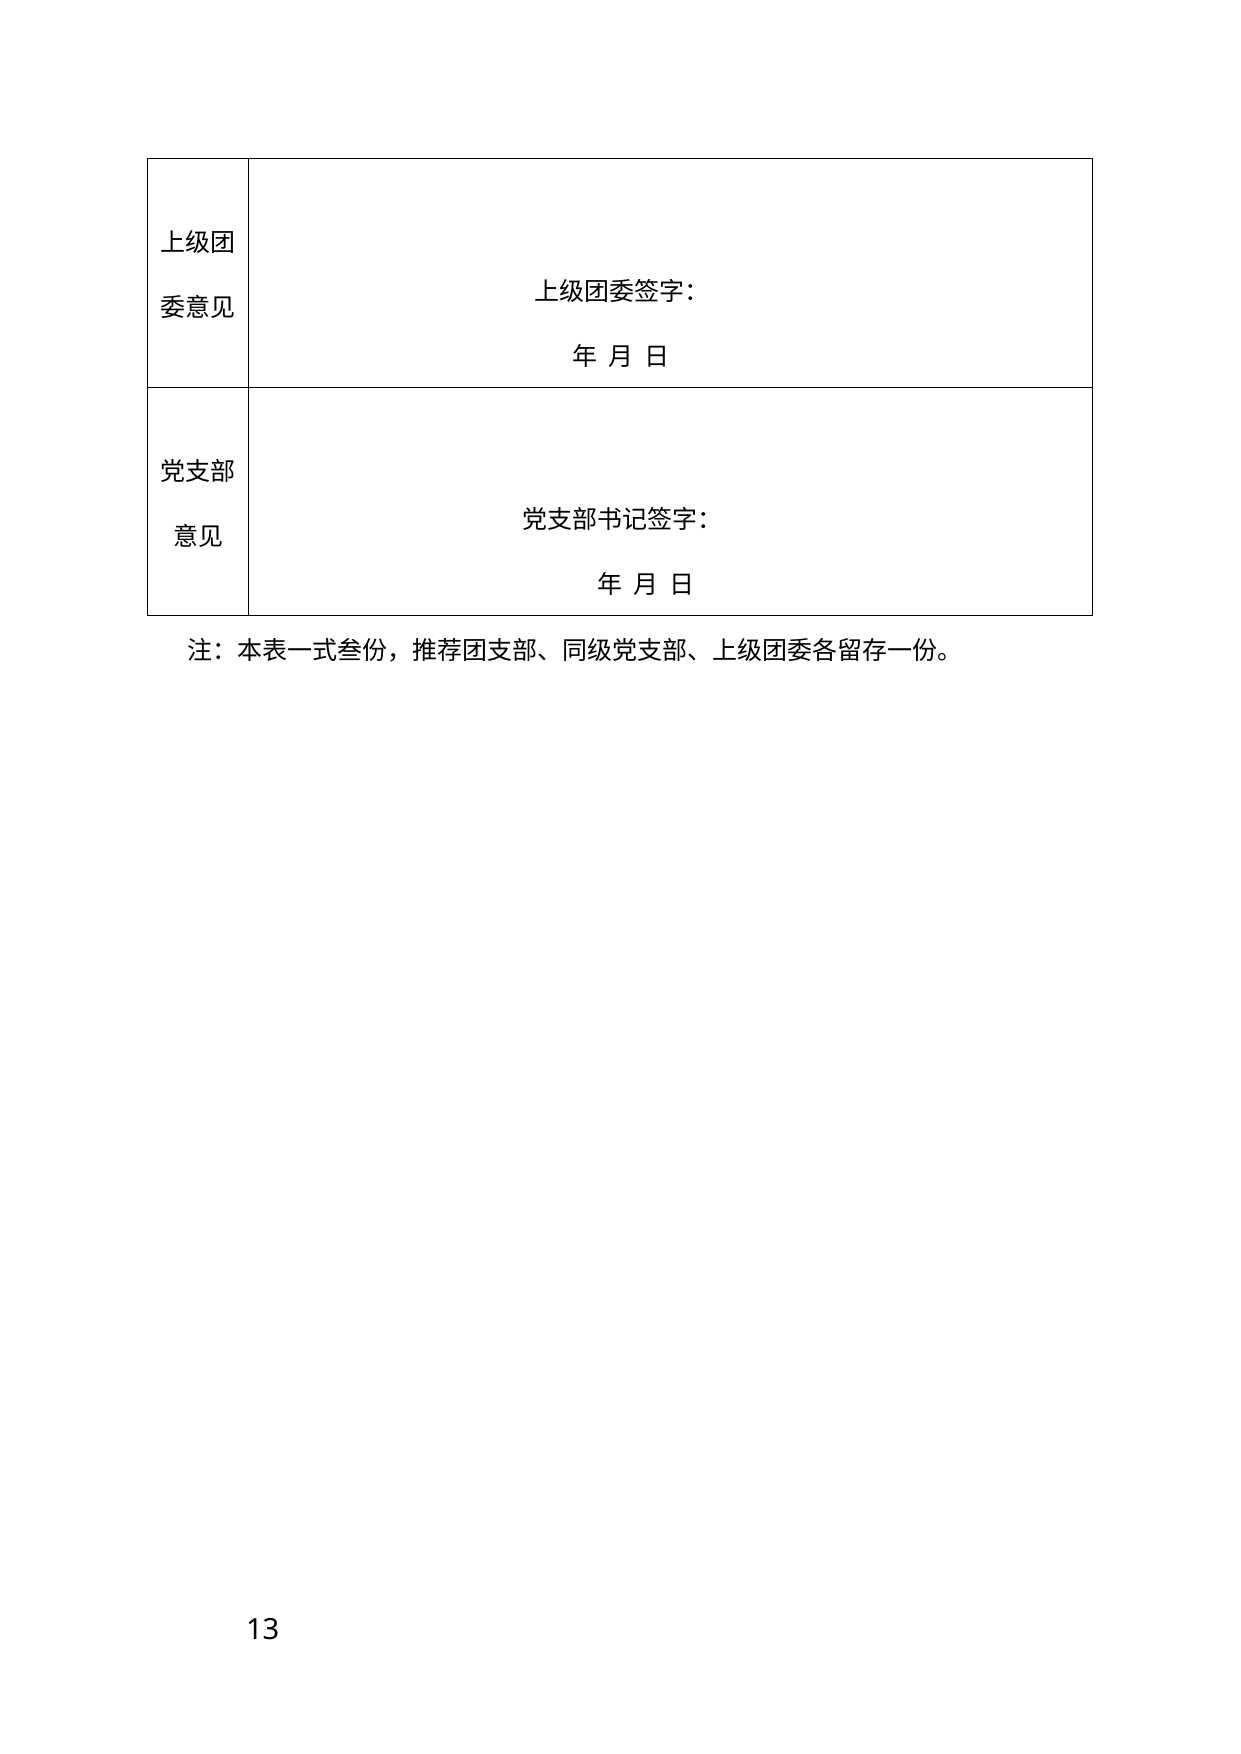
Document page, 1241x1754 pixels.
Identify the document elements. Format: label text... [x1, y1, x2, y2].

table_cell 党支部书记签字： 年 月 日 [249, 388, 1092, 615]
table_cell 上级团委意见 [148, 159, 248, 387]
table_cell 上级团委签字： 年 月 日 [249, 159, 1092, 387]
table_cell 党支部 意见 [148, 388, 248, 615]
text 注：本表一式叁份，推荐团支部、同级党支部、上级团委各留存一份。 [187, 616, 1053, 681]
